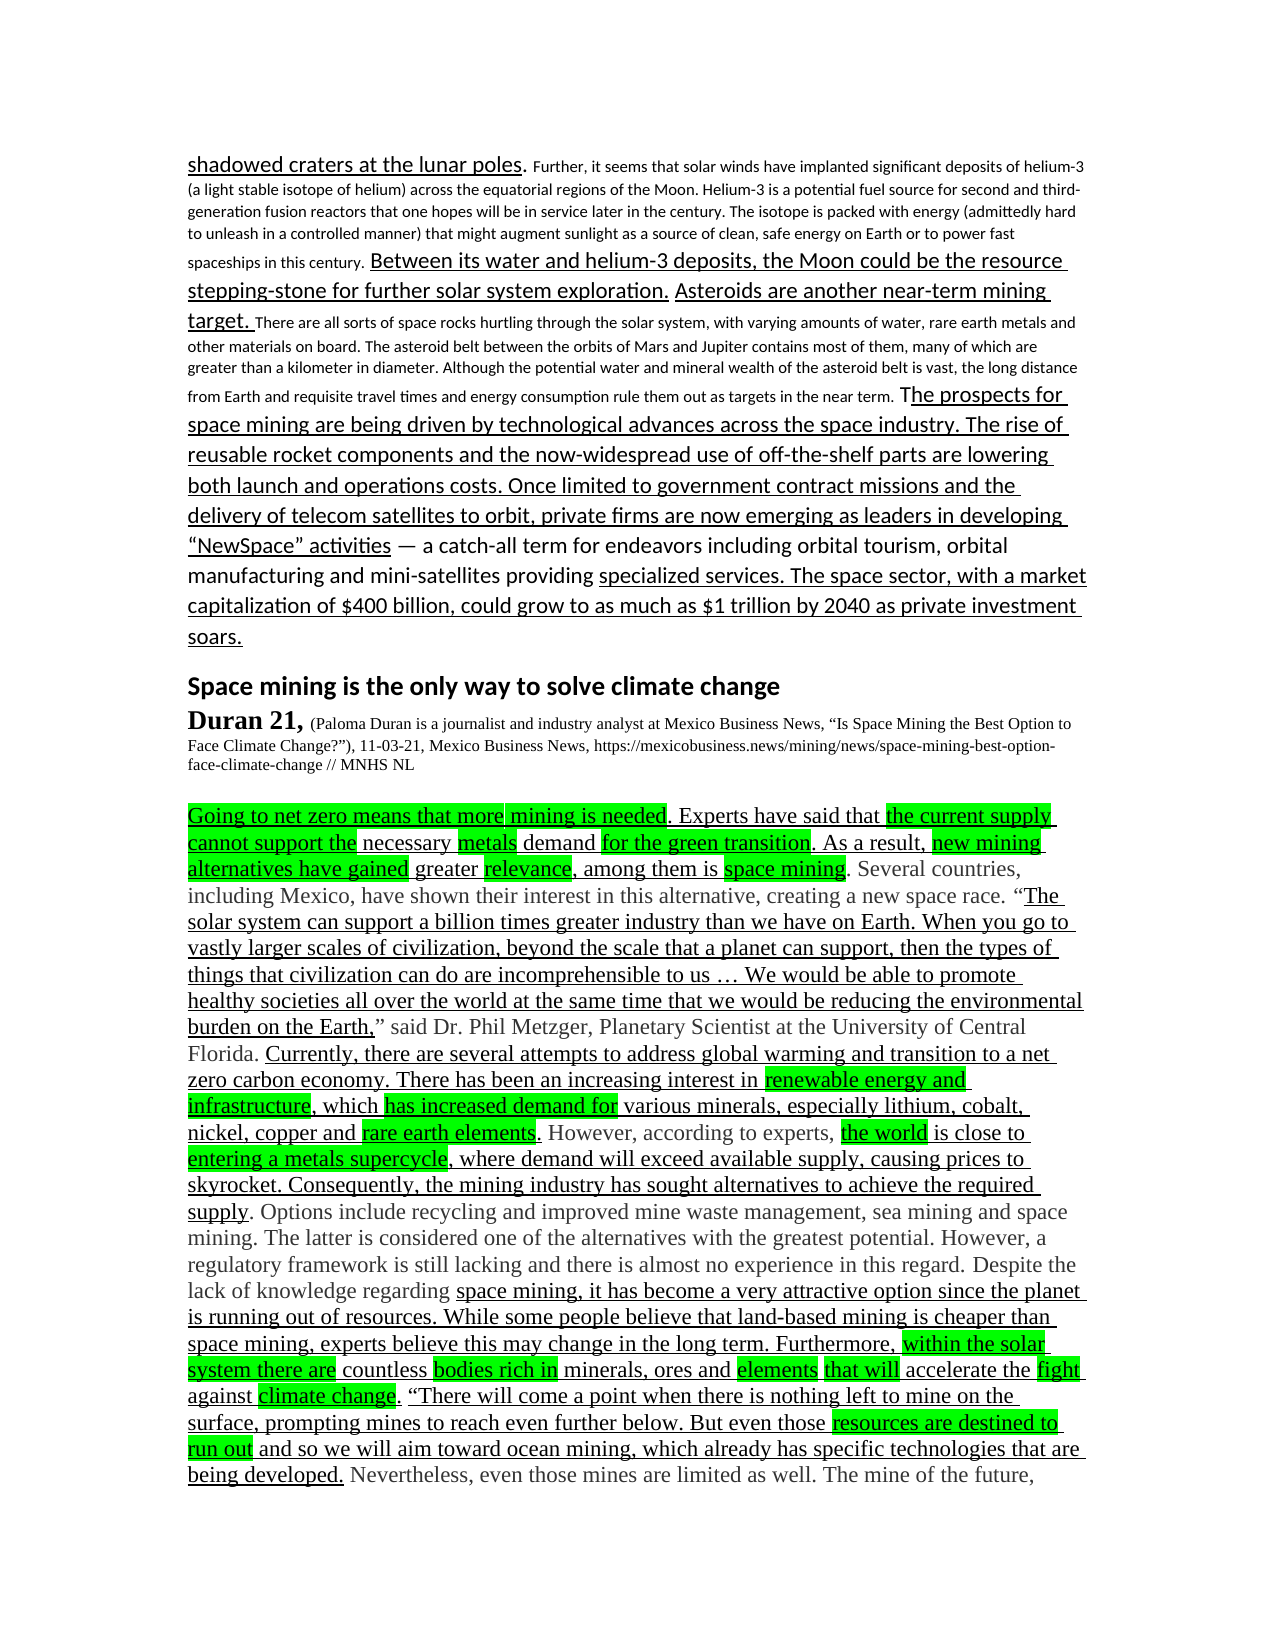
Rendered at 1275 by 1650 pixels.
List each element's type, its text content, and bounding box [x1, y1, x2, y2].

subtitle Space mining is the only way to solve climate change [187, 669, 1087, 702]
text Duran 21, (Paloma Duran is a journalist and industry analyst at Mexico Business News, “Is Space Mining the Best Option to Face Climate Change?”), 11-03-21, Mexico Business News, https://mexicobusiness.news/mining/news/space-mining-best-option-face-climate-change // MNHS NL [187, 704, 1087, 774]
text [187, 150, 1087, 650]
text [187, 803, 1087, 1488]
